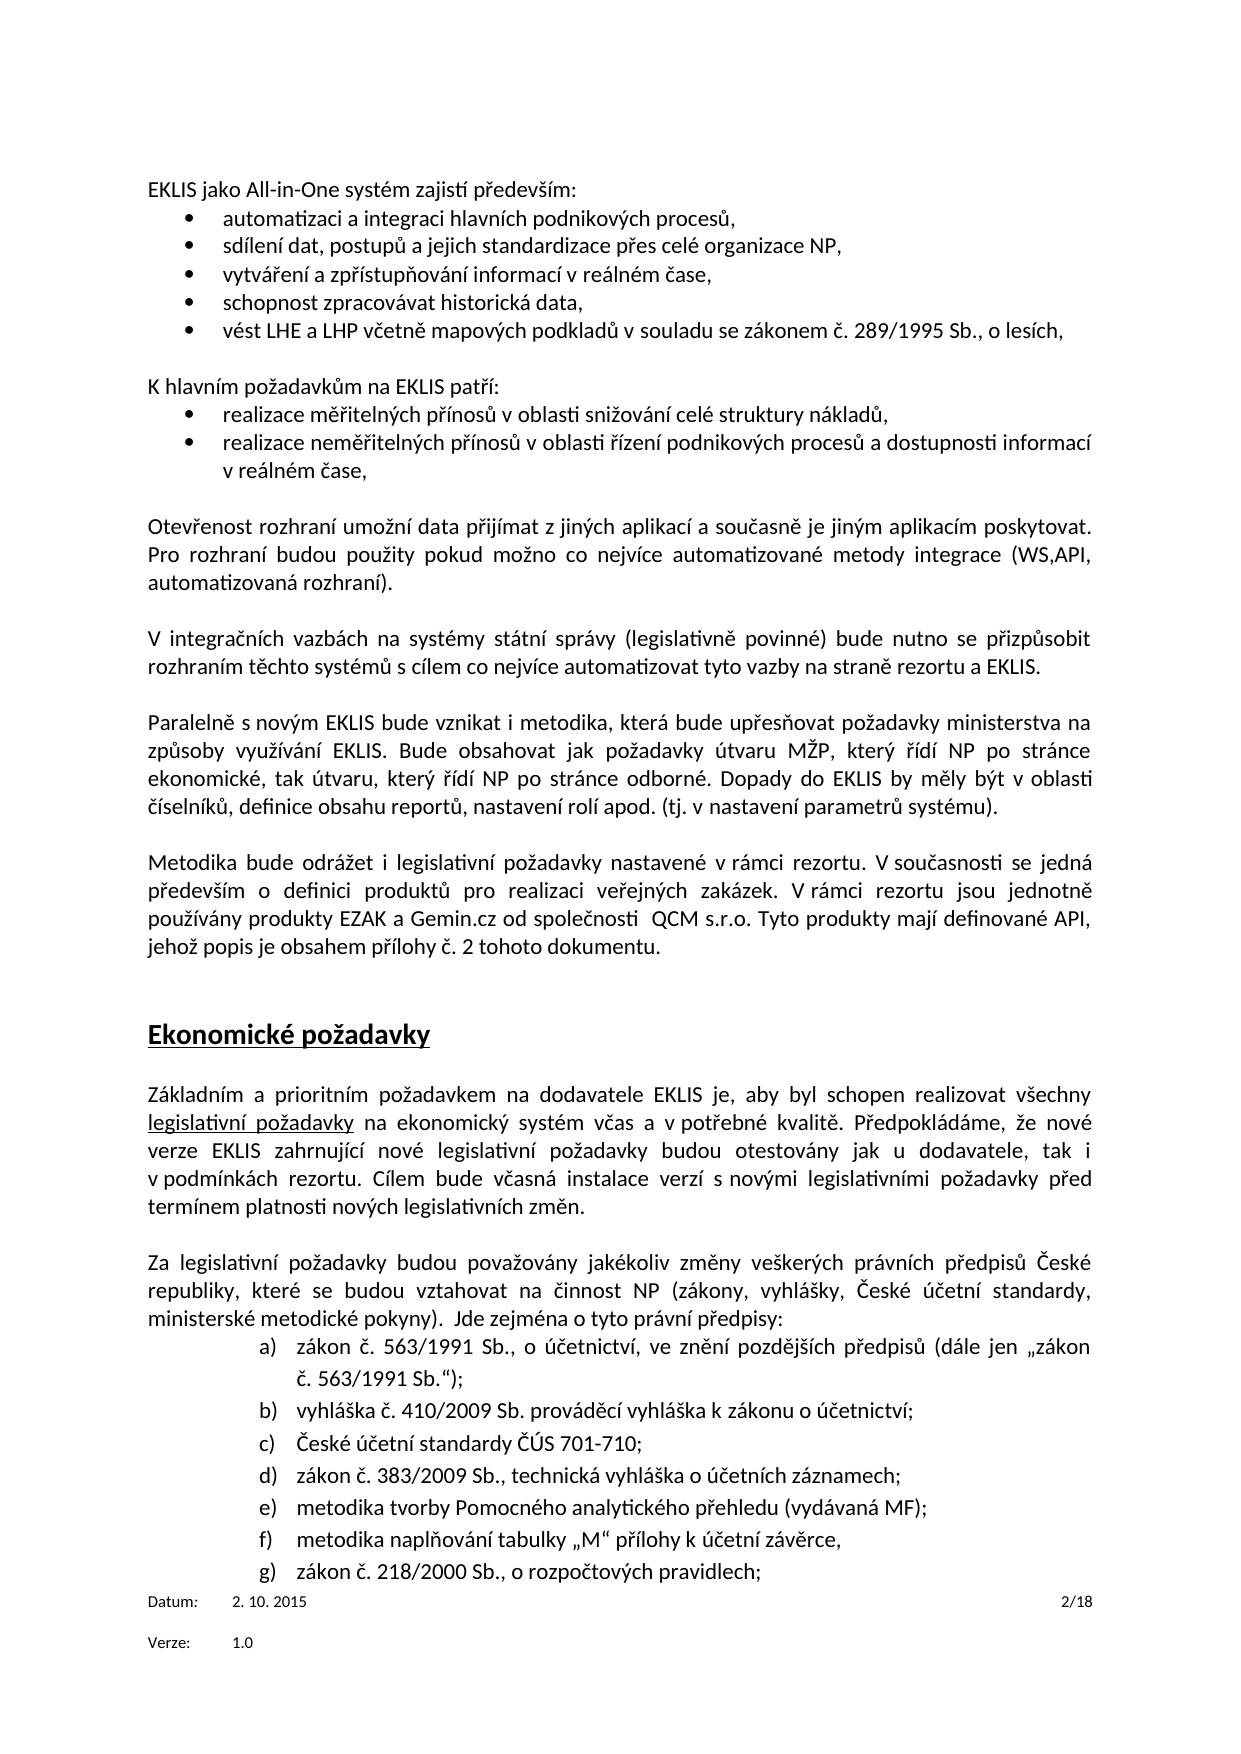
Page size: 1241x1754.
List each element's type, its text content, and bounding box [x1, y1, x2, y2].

list zákon č. 218/2000 Sb., o rozpočtových pravidlech; [259, 1557, 1093, 1585]
list realizace neměřitelných přínosů v oblasti řízení podnikových procesů a dostupnosti informací v reálném čase, [185, 428, 1093, 484]
text K hlavním požadavkům na EKLIS patří: [148, 372, 1093, 400]
text Metodika bude odrážet i legislativní požadavky nastavené v rámci rezortu. V současnosti se jedná především o definici produktů pro realizaci veřejných zakázek. V rámci rezortu jsou jednotně používány produkty EZAK a Gemin.cz od společnosti QCM s.r.o. Tyto produkty mají definované API, jehož popis je obsahem přílohy č. 2 tohoto dokumentu. [148, 848, 1093, 960]
list automatizaci a integraci hlavních podnikových procesů, [185, 204, 1093, 232]
text Za legislativní požadavky budou považovány jakékoliv změny veškerých právních předpisů České republiky, které se budou vztahovat na činnost NP (zákony, vyhlášky, České účetní standardy, ministerské metodické pokyny). Jde zejména o tyto právní předpisy: [148, 1248, 1093, 1332]
list metodika naplňování tabulky „M“ přílohy k účetní závěrce, [259, 1525, 1093, 1553]
list vést LHE a LHP včetně mapových podkladů v souladu se zákonem č. 289/1995 Sb., o lesích, [185, 316, 1093, 344]
list vyhláška č. 410/2009 Sb. prováděcí vyhláška k zákonu o účetnictví; [259, 1396, 1093, 1424]
list schopnost zpracovávat historická data, [185, 288, 1093, 316]
text Otevřenost rozhraní umožní data přijímat z jiných aplikací a současně je jiným aplikacím poskytovat. Pro rozhraní budou použity pokud možno co nejvíce automatizované metody integrace (WS,API, automatizovaná rozhraní). [148, 512, 1093, 596]
list realizace měřitelných přínosů v oblasti snižování celé struktury nákladů, [185, 400, 1093, 428]
text Paralelně s novým EKLIS bude vznikat i metodika, která bude upřesňovat požadavky ministerstva na způsoby využívání EKLIS. Bude obsahovat jak požadavky útvaru MŽP, který řídí NP po stránce ekonomické, tak útvaru, který řídí NP po stránce odborné. Dopady do EKLIS by měly být v oblasti číselníků, definice obsahu reportů, nastavení rolí apod. (tj. v nastavení parametrů systému). [148, 708, 1093, 820]
text EKLIS jako All-in-One systém zajistí především: [148, 176, 1093, 204]
list sdílení dat, postupů a jejich standardizace přes celé organizace NP, [185, 232, 1093, 260]
list vytváření a zpřístupňování informací v reálném čase, [185, 260, 1093, 288]
text V integračních vazbách na systémy státní správy (legislativně povinné) bude nutno se přizpůsobit rozhraním těchto systémů s cílem co nejvíce automatizovat tyto vazby na straně rezortu a EKLIS. [148, 624, 1093, 680]
list metodika tvorby Pomocného analytického přehledu (vydávaná MF); [259, 1493, 1093, 1521]
list zákon č. 383/2009 Sb., technická vyhláška o účetních záznamech; [259, 1461, 1093, 1489]
text Základním a prioritním požadavkem na dodavatele EKLIS je, aby byl schopen realizovat všechny legislativní požadavky na ekonomický systém včas a v potřebné kvalitě. Předpokládáme, že nové verze EKLIS zahrnující nové legislativní požadavky budou otestovány jak u dodavatele, tak i v podmínkách rezortu. Cílem bude včasná instalace verzí s novými legislativními požadavky před termínem platnosti nových legislativních změn. [148, 1080, 1093, 1220]
text Ekonomické požadavky [148, 1016, 1093, 1052]
list zákon č. 563/1991 Sb., o účetnictví, ve znění pozdějších předpisů (dále jen „zákon č. 563/1991 Sb.“); [259, 1332, 1093, 1392]
list České účetní standardy ČÚS 701-710; [259, 1429, 1093, 1457]
